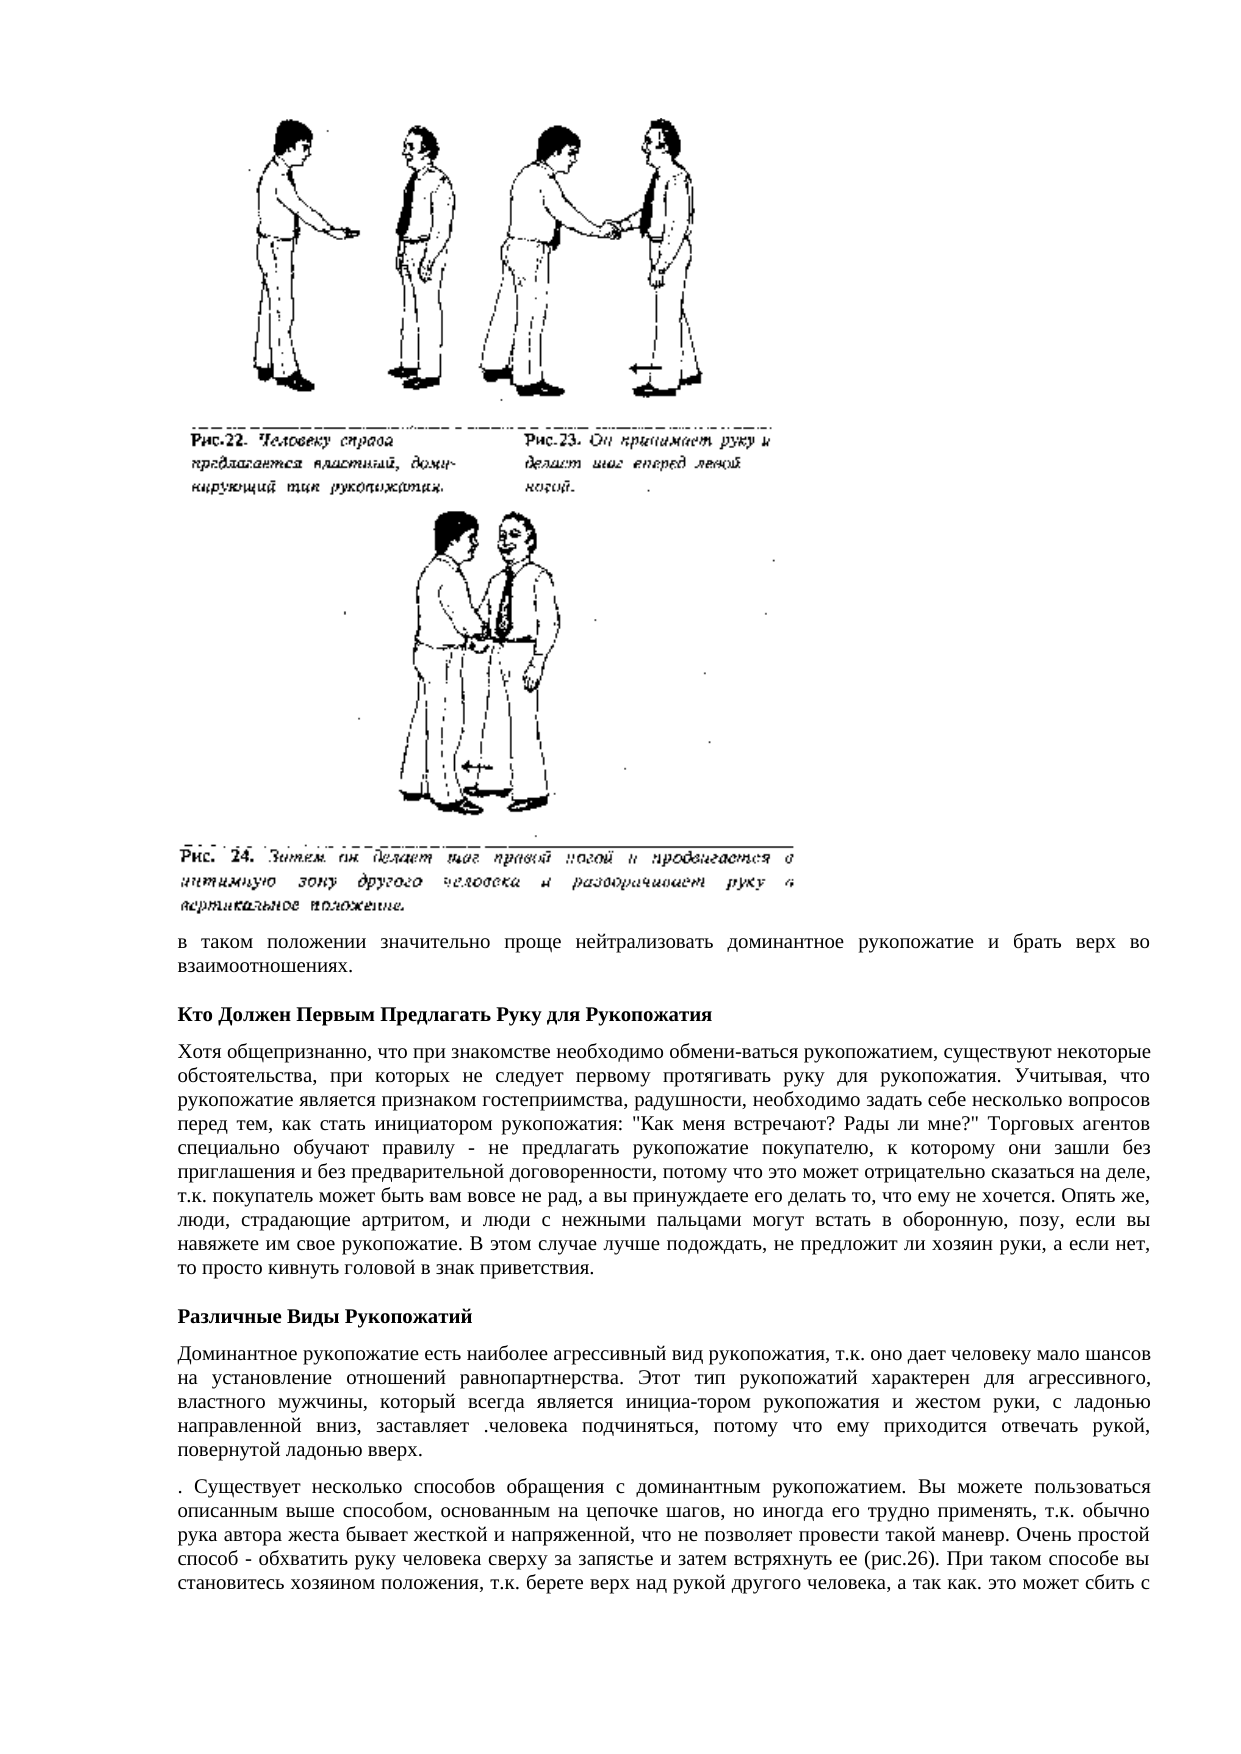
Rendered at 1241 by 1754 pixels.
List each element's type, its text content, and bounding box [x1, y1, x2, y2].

picture [177, 118, 803, 498]
text Доминантное рукопожатие есть наиболее агрессивный вид рукопожатия, т.к. оно дает человеку мало шансов на установление отношений равнопартнерства. Этот тип рукопожатий характерен для агрессивного, властного мужчины, который всегда является инициа-тором рукопожатия и жестом руки, с ладонью направленной вниз, заставляет .человека подчиняться, потому что ему приходится отвечать рукой, повернутой ладонью вверх. [177, 1341, 1152, 1461]
text Хотя общепризнанно, что при знакомстве необходимо обмени-ваться рукопожатием, существуют некоторые обстоятельства, при которых не следует первому протягивать руку для рукопожатия. Учитывая, что рукопожатие является признаком гостеприимства, радушности, необходимо задать себе несколько вопросов перед тем, как стать инициатором рукопожатия: "Как меня встречают? Рады ли мне?" Торговых агентов специально обучают правилу - не предлагать рукопожатие покупателю, к которому они зашли без приглашения и без предварительной договоренности, потому что это может отрицательно сказаться на деле, т.к. покупатель может быть вам вовсе не рад, а вы принуждаете его делать то, что ему не хочется. Опять же, люди, страдающие артритом, и люди с нежными пальцами могут встать в оборонную, позу, если вы навяжете им свое рукопожатие. В этом случае лучше подождать, не предложит ли хозяин руки, а если нет, то просто кивнуть головой в знак приветствия. [177, 1039, 1152, 1279]
picture [177, 510, 803, 917]
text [177, 1474, 1152, 1594]
text в таком положении значительно проще нейтрализовать доминантное рукопожатие и брать верх во взаимоотношениях. [177, 929, 1152, 977]
subtitle Различные Виды Рукопожатий [177, 1304, 1152, 1328]
subtitle Кто Должен Первым Предлагать Руку для Рукопожатия [177, 1002, 1152, 1026]
